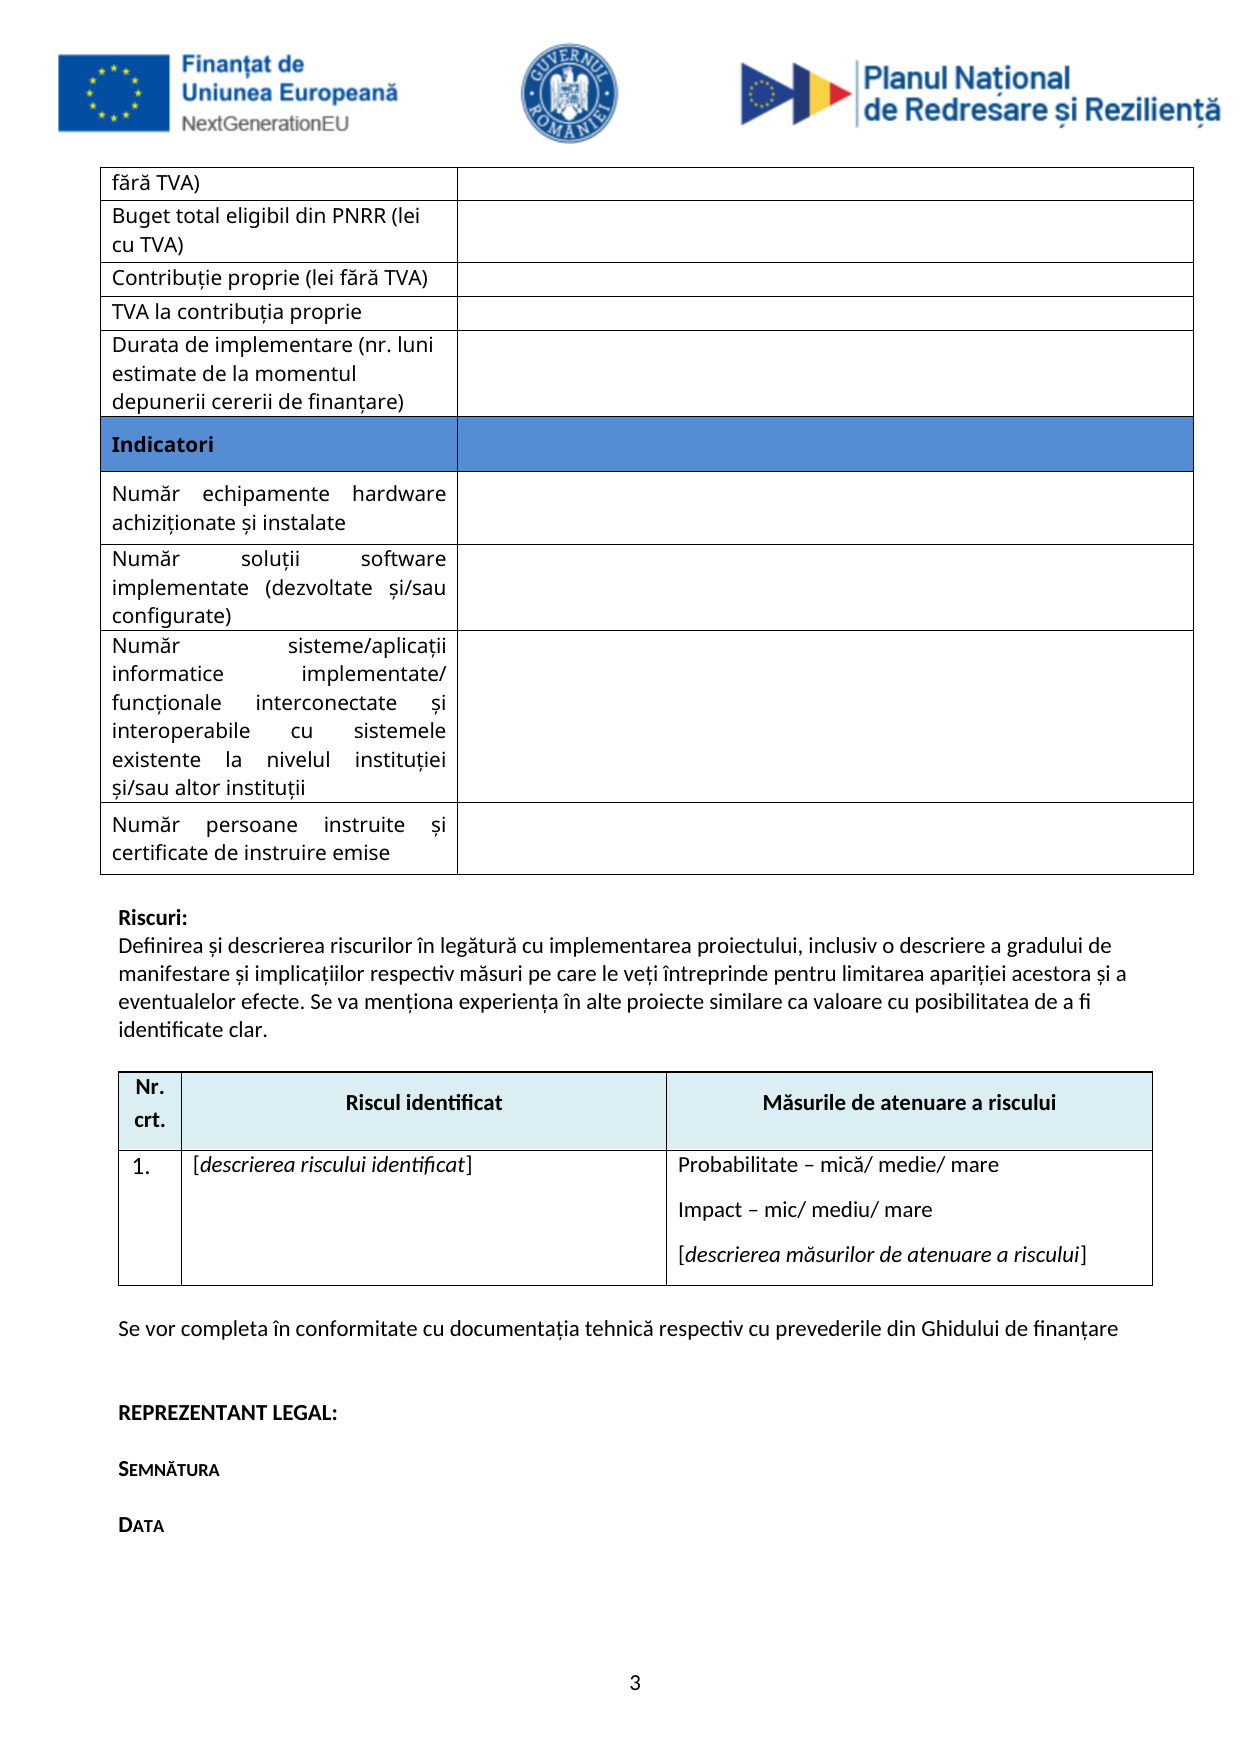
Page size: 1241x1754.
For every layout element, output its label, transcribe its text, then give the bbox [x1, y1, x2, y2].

table_cell Număr soluții software implementate (dezvoltate și/sau configurate) [101, 545, 457, 630]
text Semnătura [118, 1454, 1152, 1482]
table_cell [119, 1151, 181, 1285]
table_cell Număr persoane instruite și certificate de instruire emise [101, 803, 457, 874]
table_cell [458, 472, 1193, 543]
table_header Măsurile de atenuare a riscului [667, 1073, 1152, 1149]
text Data [118, 1510, 1152, 1538]
table_cell Număr sisteme/aplicații informatice implementate/ funcționale interconectate și interoperabile cu sistemele existente la nivelul instituției și/sau altor instituții [101, 631, 457, 802]
table_cell [458, 545, 1193, 630]
table_cell [458, 803, 1193, 874]
table_cell Număr echipamente hardware achiziționate și instalate [101, 472, 457, 543]
text Definirea și descrierea riscurilor în legătură cu implementarea proiectului, inclusiv o descriere a gradului de manifestare și implicațiilor respectiv măsuri pe care le veți întreprinde pentru limitarea apariției acestora și a eventualelor efecte. Se va menționa experiența în alte proiecte similare ca valoare cu posibilitatea de a fi identificate clar. [118, 931, 1152, 1043]
table_cell [458, 297, 1193, 329]
table_cell Contribuție proprie (lei fără TVA) [101, 263, 457, 296]
table_cell [458, 417, 1193, 471]
table_cell Buget total eligibil din PNRR (lei cu TVA) [101, 201, 457, 262]
text Riscuri: [118, 903, 1152, 931]
table_cell [458, 168, 1193, 200]
table_cell Indicatori [101, 417, 457, 471]
table_cell Probabilitate – mică/ medie/ mare Impact – mic/ mediu/ mare [descrierea măsurilor de atenuare a riscului] [667, 1151, 1152, 1285]
table_cell [458, 201, 1193, 262]
table_cell [458, 331, 1193, 416]
table_cell Durata de implementare (nr. luni estimate de la momentul depunerii cererii de finanțare) [101, 331, 457, 416]
picture [0, 22, 1228, 167]
text REPREZENTANT LEGAL: [118, 1398, 1152, 1426]
table_cell [458, 631, 1193, 802]
text Se vor completa în conformitate cu documentația tehnică respectiv cu prevederile din Ghidului de finanțare [118, 1314, 1152, 1342]
table_cell [descrierea riscului identificat] [182, 1151, 666, 1285]
table_cell Buget total eligibil din PNRR (lei fără TVA) [101, 168, 457, 200]
table_header Riscul identificat [182, 1073, 666, 1149]
table_cell TVA la contribuția proprie [101, 297, 457, 329]
table_header Nr. crt. [119, 1073, 181, 1149]
table_cell [458, 263, 1193, 296]
